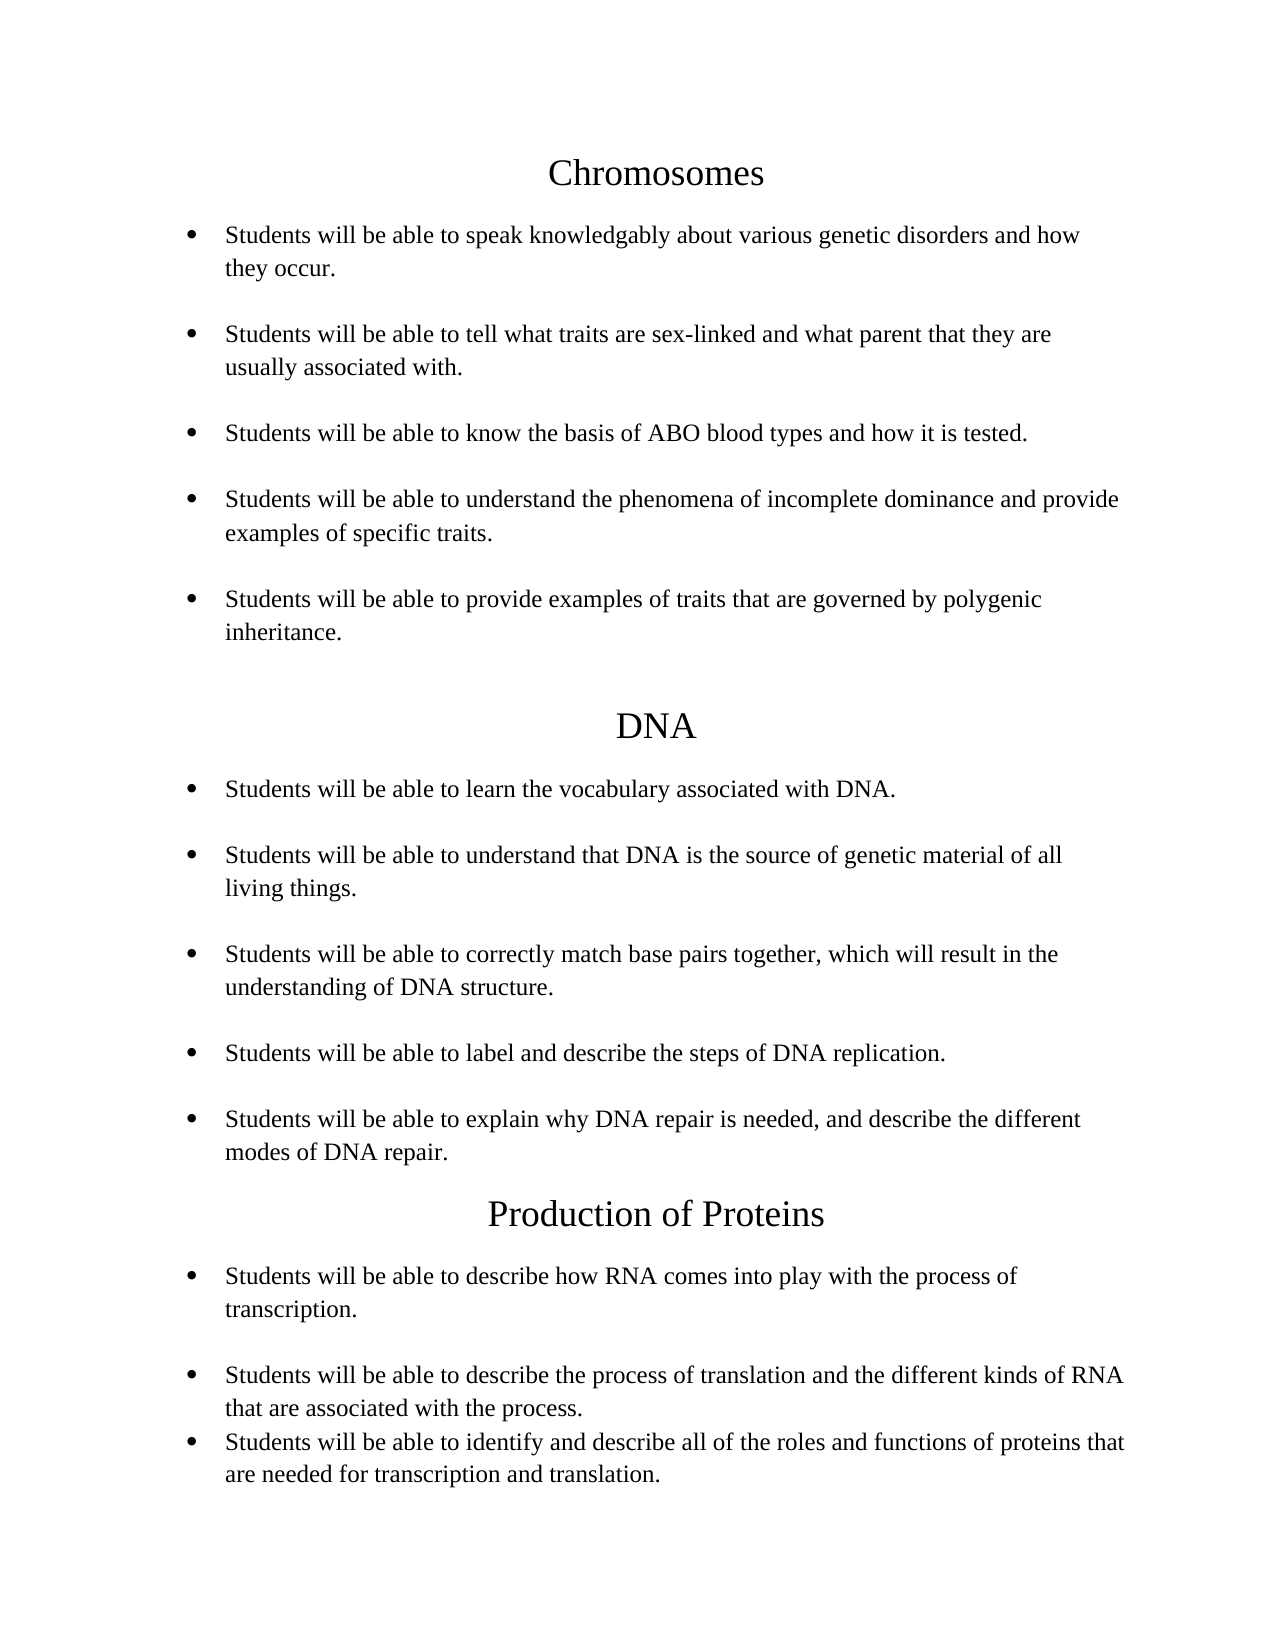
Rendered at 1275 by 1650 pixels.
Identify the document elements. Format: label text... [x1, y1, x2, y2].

list Students will be able to describe how RNA comes into play with the process of transcription. [187, 1261, 1125, 1323]
list Students will be able to correctly match base pairs together, which will result in the understanding of DNA structure. [187, 939, 1125, 1001]
list Students will be able to identify and describe all of the roles and functions of proteins that are needed for transcription and translation. [187, 1427, 1125, 1488]
list Students will be able to know the basis of ABO blood types and how it is tested. [187, 418, 1125, 447]
list Students will be able to provide examples of traits that are governed by polygenic inheritance. [187, 584, 1125, 645]
text Chromosomes [187, 150, 1125, 193]
list Students will be able to explain why DNA repair is needed, and describe the different modes of DNA repair. [187, 1104, 1125, 1166]
list Students will be able to learn the vocabulary associated with DNA. [187, 774, 1125, 803]
list Students will be able to describe the process of translation and the different kinds of RNA that are associated with the process. [187, 1361, 1125, 1422]
list Students will be able to understand that DNA is the source of genetic material of all living things. [187, 840, 1125, 902]
list Students will be able to understand the phenomena of incomplete dominance and provide examples of specific traits. [187, 484, 1125, 546]
list Students will be able to speak knowledgably about various genetic disorders and how they occur. [187, 220, 1125, 282]
list Students will be able to tell what traits are sex-linked and what parent that they are usually associated with. [187, 319, 1125, 381]
list Students will be able to label and describe the steps of DNA replication. [187, 1038, 1125, 1067]
text DNA [187, 703, 1125, 747]
text Production of Proteins [187, 1191, 1125, 1234]
